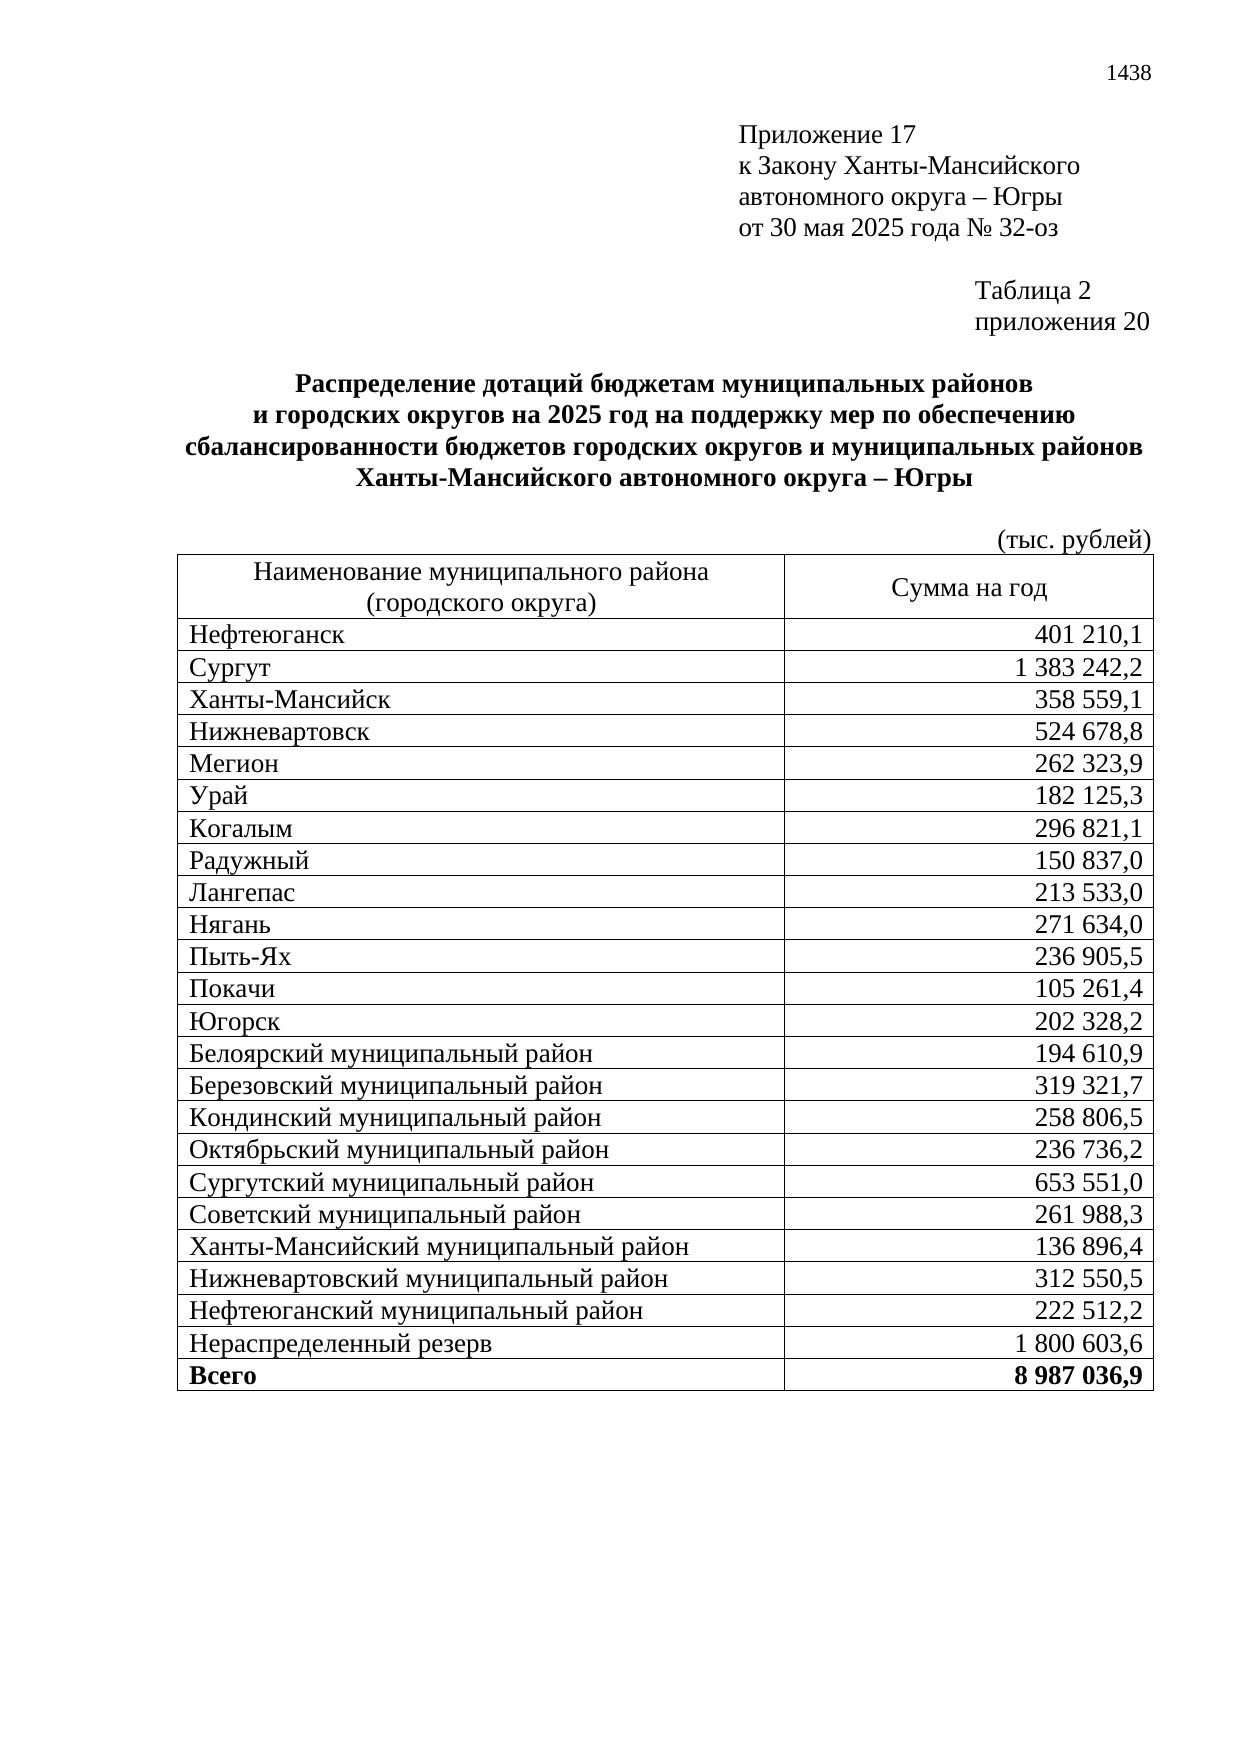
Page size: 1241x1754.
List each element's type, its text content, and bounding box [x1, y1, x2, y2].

table_cell 653 551,0 [785, 1166, 1153, 1197]
table_cell Березовский муниципальный район [178, 1069, 784, 1100]
table_cell Югорск [178, 1005, 784, 1036]
table_cell Пыть-Ях [178, 940, 784, 972]
table_cell 1 800 603,6 [785, 1327, 1153, 1358]
text Приложение 17 [738, 118, 1152, 149]
table_cell 258 806,5 [785, 1101, 1153, 1132]
table_cell Сургут [178, 651, 784, 682]
table_cell 358 559,1 [785, 683, 1153, 714]
table_cell Нефтеюганск [178, 619, 784, 650]
table_cell Кондинский муниципальный район [178, 1101, 784, 1132]
table_cell 213 533,0 [785, 876, 1153, 907]
table_cell Мегион [178, 747, 784, 778]
text (тыс. рублей) [177, 523, 1152, 554]
table_cell 261 988,3 [785, 1198, 1153, 1229]
table_cell Покачи [178, 973, 784, 1004]
table_cell Когалым [178, 812, 784, 843]
table_cell 1 383 242,2 [785, 651, 1153, 682]
table_cell 319 321,7 [785, 1069, 1153, 1100]
text и городских округов на 2025 год на поддержку мер по обеспечению сбалансированности бюджетов городских округов и муниципальных районов Ханты-Мансийского автономного округа – Югры [177, 398, 1152, 492]
table_cell Радужный [178, 844, 784, 875]
table_cell 150 837,0 [785, 844, 1153, 875]
table_cell Октябрьский муниципальный район [178, 1134, 784, 1165]
table_cell 8 987 036,9 [785, 1359, 1153, 1390]
table_cell 271 634,0 [785, 908, 1153, 939]
table_cell Нижневартовский муниципальный район [178, 1262, 784, 1293]
table_cell 296 821,1 [785, 812, 1153, 843]
table_cell Ханты-Мансийск [178, 683, 784, 714]
table_cell Всего [178, 1359, 784, 1390]
table_header Наименование муниципального района (городского округа) [178, 555, 784, 617]
table_cell Нягань [178, 908, 784, 939]
table_cell 236 736,2 [785, 1134, 1153, 1165]
text автономного округа – Югры [738, 180, 1152, 212]
table_cell Лангепас [178, 876, 784, 907]
table_cell 202 328,2 [785, 1005, 1153, 1036]
table_cell Сургутский муниципальный район [178, 1166, 784, 1197]
table_cell Ханты-Мансийский муниципальный район [178, 1230, 784, 1261]
table_cell 312 550,5 [785, 1262, 1153, 1293]
table_cell Советский муниципальный район [178, 1198, 784, 1229]
table_cell 222 512,2 [785, 1295, 1153, 1326]
text приложения 20 [974, 305, 1152, 336]
table_cell Нефтеюганский муниципальный район [178, 1295, 784, 1326]
table_cell 194 610,9 [785, 1037, 1153, 1068]
text Распределение дотаций бюджетам муниципальных районов [177, 367, 1152, 398]
table_cell 182 125,3 [785, 780, 1153, 811]
table_cell Нераспределенный резерв [178, 1327, 784, 1358]
table_cell 236 905,5 [785, 940, 1153, 972]
text к Закону Ханты-Мансийского [738, 149, 1152, 180]
text от 30 мая 2025 года № 32-оз [738, 212, 1152, 243]
table_cell 401 210,1 [785, 619, 1153, 650]
table_cell Урай [178, 780, 784, 811]
table_cell Нижневартовск [178, 715, 784, 746]
text Таблица 2 [974, 274, 1152, 305]
table_cell Белоярский муниципальный район [178, 1037, 784, 1068]
table_cell 136 896,4 [785, 1230, 1153, 1261]
table_cell 105 261,4 [785, 973, 1153, 1004]
table_cell 262 323,9 [785, 747, 1153, 778]
table_cell 524 678,8 [785, 715, 1153, 746]
table_header Сумма на год [785, 555, 1153, 617]
